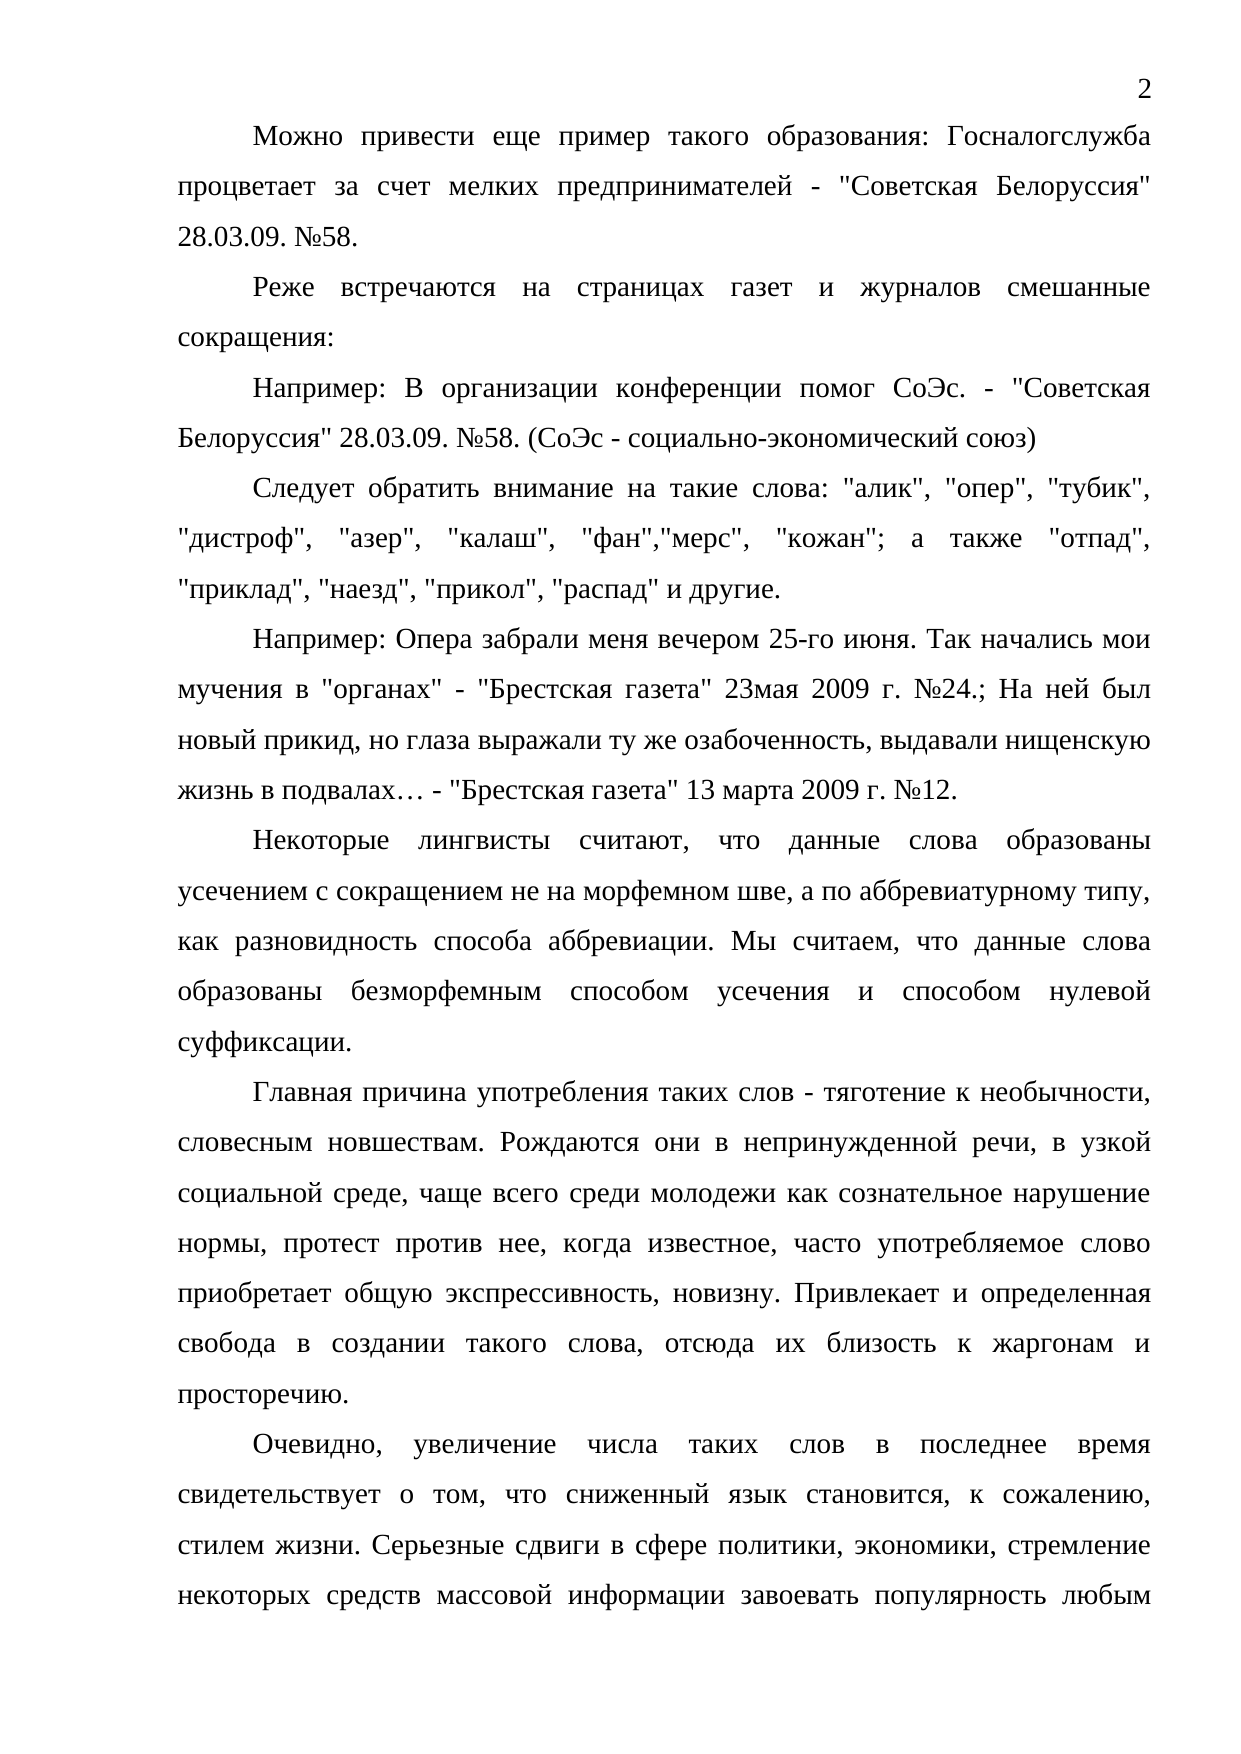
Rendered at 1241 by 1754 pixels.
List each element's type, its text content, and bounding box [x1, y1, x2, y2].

text Реже встречаются на страницах газет и журналов смешанные сокращения: [177, 269, 1152, 353]
text Например: В организации конференции помог СоЭс. - "Советская Белоруссия" 28.03.09. №58. (СоЭс - социально-экономический союз) [177, 370, 1152, 453]
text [177, 1426, 1152, 1611]
text Главная причина употребления таких слов - тяготение к необычности, словесным новшествам. Рождаются они в непринужденной речи, в узкой социальной среде, чаще всего среди молодежи как сознательное нарушение нормы, протест против нее, когда известное, часто употребляемое слово приобретает общую экспрессивность, новизну. Привлекает и определенная свобода в создании такого слова, отсюда их близость к жаргонам и просторечию. [177, 1074, 1152, 1409]
text Можно привести еще пример такого образования: Госналогслужба процветает за счет мелких предпринимателей - "Советская Белоруссия" 28.03.09. №58. [177, 118, 1152, 252]
text Некоторые лингвисты считают, что данные слова образованы усечением с сокращением не на морфемном шве, а по аббревиатурному типу, как разновидность способа аббревиации. Мы считаем, что данные слова образованы безморфемным способом усечения и способом нулевой суффиксации. [177, 822, 1152, 1057]
text Следует обратить внимание на такие слова: "алик", "опер", "тубик", "дистроф", "азер", "калаш", "фан","мерс", "кожан"; а также "отпад", "приклад", "наезд", "прикол", "распад" и другие. [177, 470, 1152, 604]
text Например: Опера забрали меня вечером 25-го июня. Так начались мои мучения в "органах" - "Брестская газета" 23мая 2009 г. №24.; На ней был новый прикид, но глаза выражали ту же озабоченность, выдавали нищенскую жизнь в подвалах… - "Брестская газета" 13 марта 2009 г. №12. [177, 621, 1152, 806]
